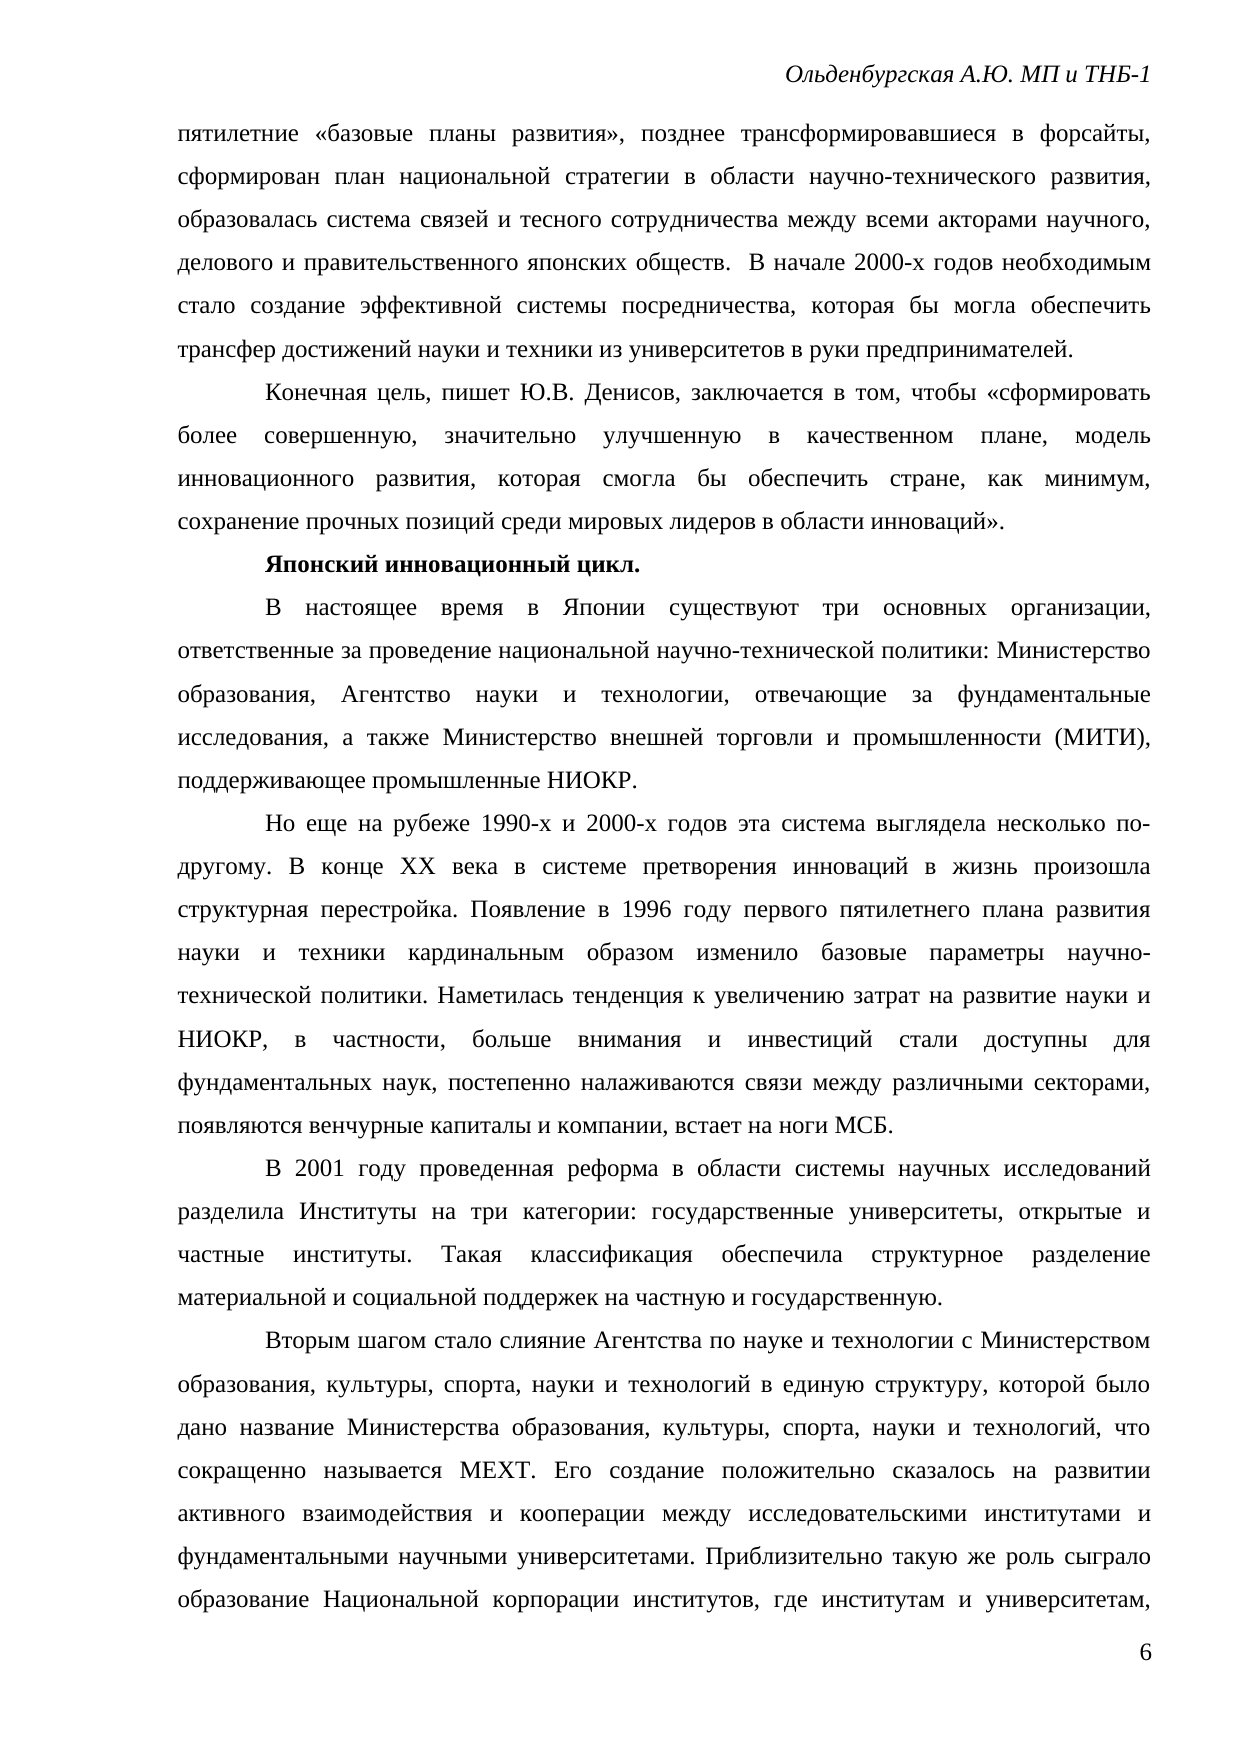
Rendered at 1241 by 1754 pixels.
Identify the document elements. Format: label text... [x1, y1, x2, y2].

text Но еще на рубеже 1990-х и 2000-х годов эта система выглядела несколько по-другому. В конце ХХ века в системе претворения инноваций в жизнь произошла структурная перестройка. Появление в 1996 году первого пятилетнего плана развития науки и техники кардинальным образом изменило базовые параметры научно-технической политики. Наметилась тенденция к увеличению затрат на развитие науки и НИОКР, в частности, больше внимания и инвестиций стали доступны для фундаментальных наук, постепенно налаживаются связи между различными секторами, появляются венчурные капиталы и компании, встает на ноги МСБ. [177, 808, 1152, 1139]
text Японский инновационный цикл. [177, 549, 1152, 578]
text Конечная цель, пишет Ю.В. Денисов, заключается в том, чтобы «сформировать более совершенную, значительно улучшенную в качественном плане, модель инновационного развития, которая смогла бы обеспечить стране, как минимум, сохранение прочных позиций среди мировых лидеров в области инноваций». [177, 377, 1152, 535]
text В 2001 году проведенная реформа в области системы научных исследований разделила Институты на три категории: государственные университеты, открытые и частные институты. Такая классификация обеспечила структурное разделение материальной и социальной поддержек на частную и государственную. [177, 1153, 1152, 1311]
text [177, 1326, 1152, 1613]
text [177, 118, 1152, 362]
text В настоящее время в Японии существуют три основных организации, ответственные за проведение национальной научно-технической политики: Министерство образования, Агентство науки и технологии, отвечающие за фундаментальные исследования, а также Министерство внешней торговли и промышленности (МИТИ), поддерживающее промышленные НИОКР. [177, 592, 1152, 794]
